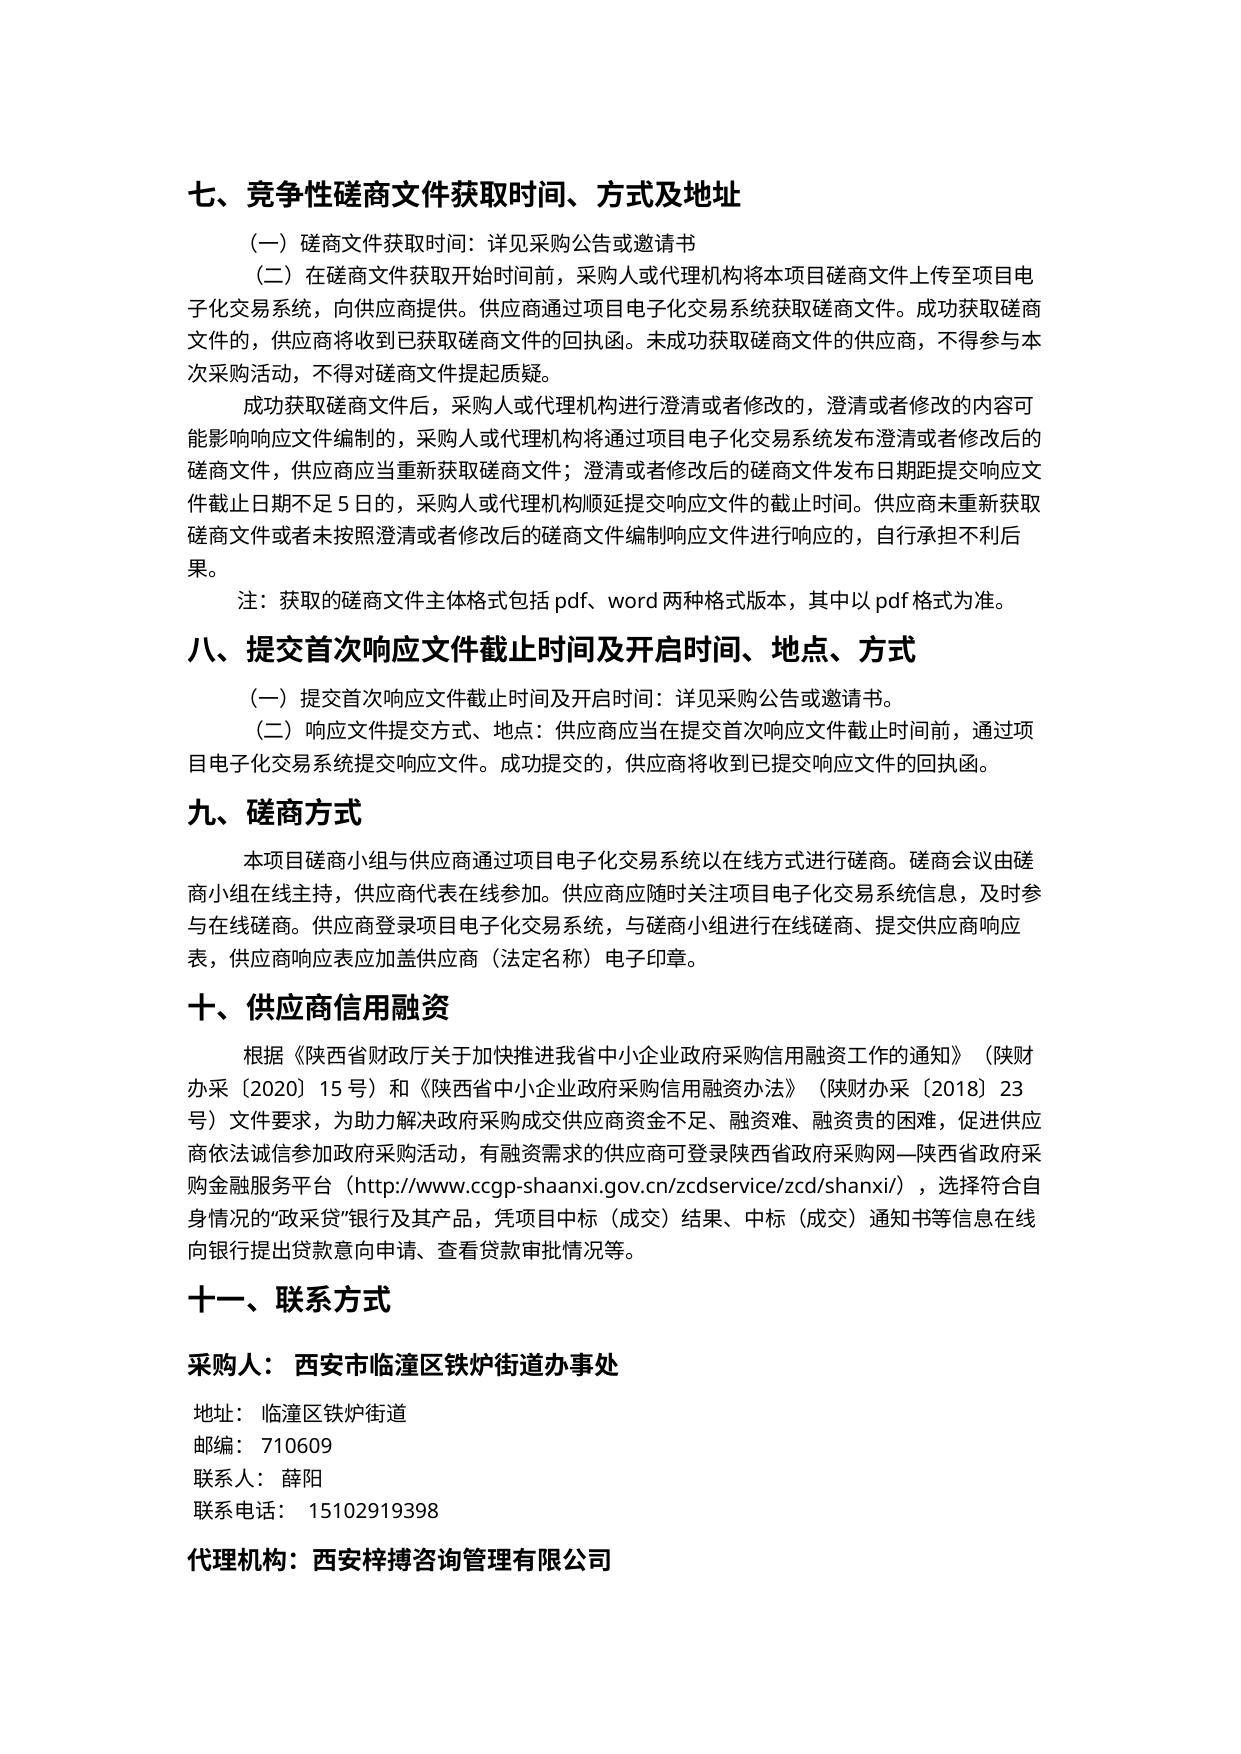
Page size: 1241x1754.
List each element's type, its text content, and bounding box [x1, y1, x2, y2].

text 十一、联系方式 [187, 1267, 1053, 1332]
text 地址： 临潼区铁炉街道 [187, 1397, 1053, 1429]
text 联系人： 薛阳 [187, 1462, 1053, 1494]
text （一）磋商文件获取时间：详见采购公告或邀请书 [187, 227, 1053, 259]
text 八、提交首次响应文件截止时间及开启时间、地点、方式 [187, 617, 1053, 682]
text 采购人： 西安市临潼区铁炉街道办事处 [187, 1332, 1053, 1397]
text （二）响应文件提交方式、地点：供应商应当在提交首次响应文件截止时间前，通过项目电子化交易系统提交响应文件。成功提交的，供应商将收到已提交响应文件的回执函。 [187, 714, 1053, 779]
text 成功获取磋商文件后，采购人或代理机构进行澄清或者修改的，澄清或者修改的内容可能影响响应文件编制的，采购人或代理机构将通过项目电子化交易系统发布澄清或者修改后的磋商文件，供应商应当重新获取磋商文件；澄清或者修改后的磋商文件发布日期距提交响应文件截止日期不足5日的，采购人或代理机构顺延提交响应文件的截止时间。供应商未重新获取磋商文件或者未按照澄清或者修改后的磋商文件编制响应文件进行响应的，自行承担不利后果。 [187, 389, 1053, 584]
text 注：获取的磋商文件主体格式包括pdf、word两种格式版本，其中以pdf格式为准。 [187, 584, 1053, 617]
text （一）提交首次响应文件截止时间及开启时间：详见采购公告或邀请书。 [187, 682, 1053, 714]
text 九、磋商方式 [187, 779, 1053, 844]
text （二）在磋商文件获取开始时间前，采购人或代理机构将本项目磋商文件上传至项目电子化交易系统，向供应商提供。供应商通过项目电子化交易系统获取磋商文件。成功获取磋商文件的，供应商将收到已获取磋商文件的回执函。未成功获取磋商文件的供应商，不得参与本次采购活动，不得对磋商文件提起质疑。 [187, 259, 1053, 389]
text 联系电话： 15102919398 [187, 1494, 1053, 1527]
text 十、供应商信用融资 [187, 974, 1053, 1039]
text 邮编： 710609 [187, 1429, 1053, 1462]
text 根据《陕西省财政厅关于加快推进我省中小企业政府采购信用融资工作的通知》（陕财办采〔2020〕15 号）和《陕西省中小企业政府采购信用融资办法》（陕财办采〔2018〕23 号）文件要求，为助力解决政府采购成交供应商资金不足、融资难、融资贵的困难，促进供应商依法诚信参加政府采购活动，有融资需求的供应商可登录陕西省政府采购网—陕西省政府采购金融服务平台（http://www.ccgp-shaanxi.gov.cn/zcdservice/zcd/shanxi/），选择符合自身情况的“政采贷”银行及其产品，凭项目中标（成交）结果、中标（成交）通知书等信息在线向银行提出贷款意向申请、查看贷款审批情况等。 [187, 1039, 1053, 1267]
text 七、竞争性磋商文件获取时间、方式及地址 [187, 162, 1053, 227]
text 代理机构：西安梓搏咨询管理有限公司 [187, 1527, 1053, 1592]
text 本项目磋商小组与供应商通过项目电子化交易系统以在线方式进行磋商。磋商会议由磋商小组在线主持，供应商代表在线参加。供应商应随时关注项目电子化交易系统信息，及时参与在线磋商。供应商登录项目电子化交易系统，与磋商小组进行在线磋商、提交供应商响应表，供应商响应表应加盖供应商（法定名称）电子印章。 [187, 844, 1053, 974]
